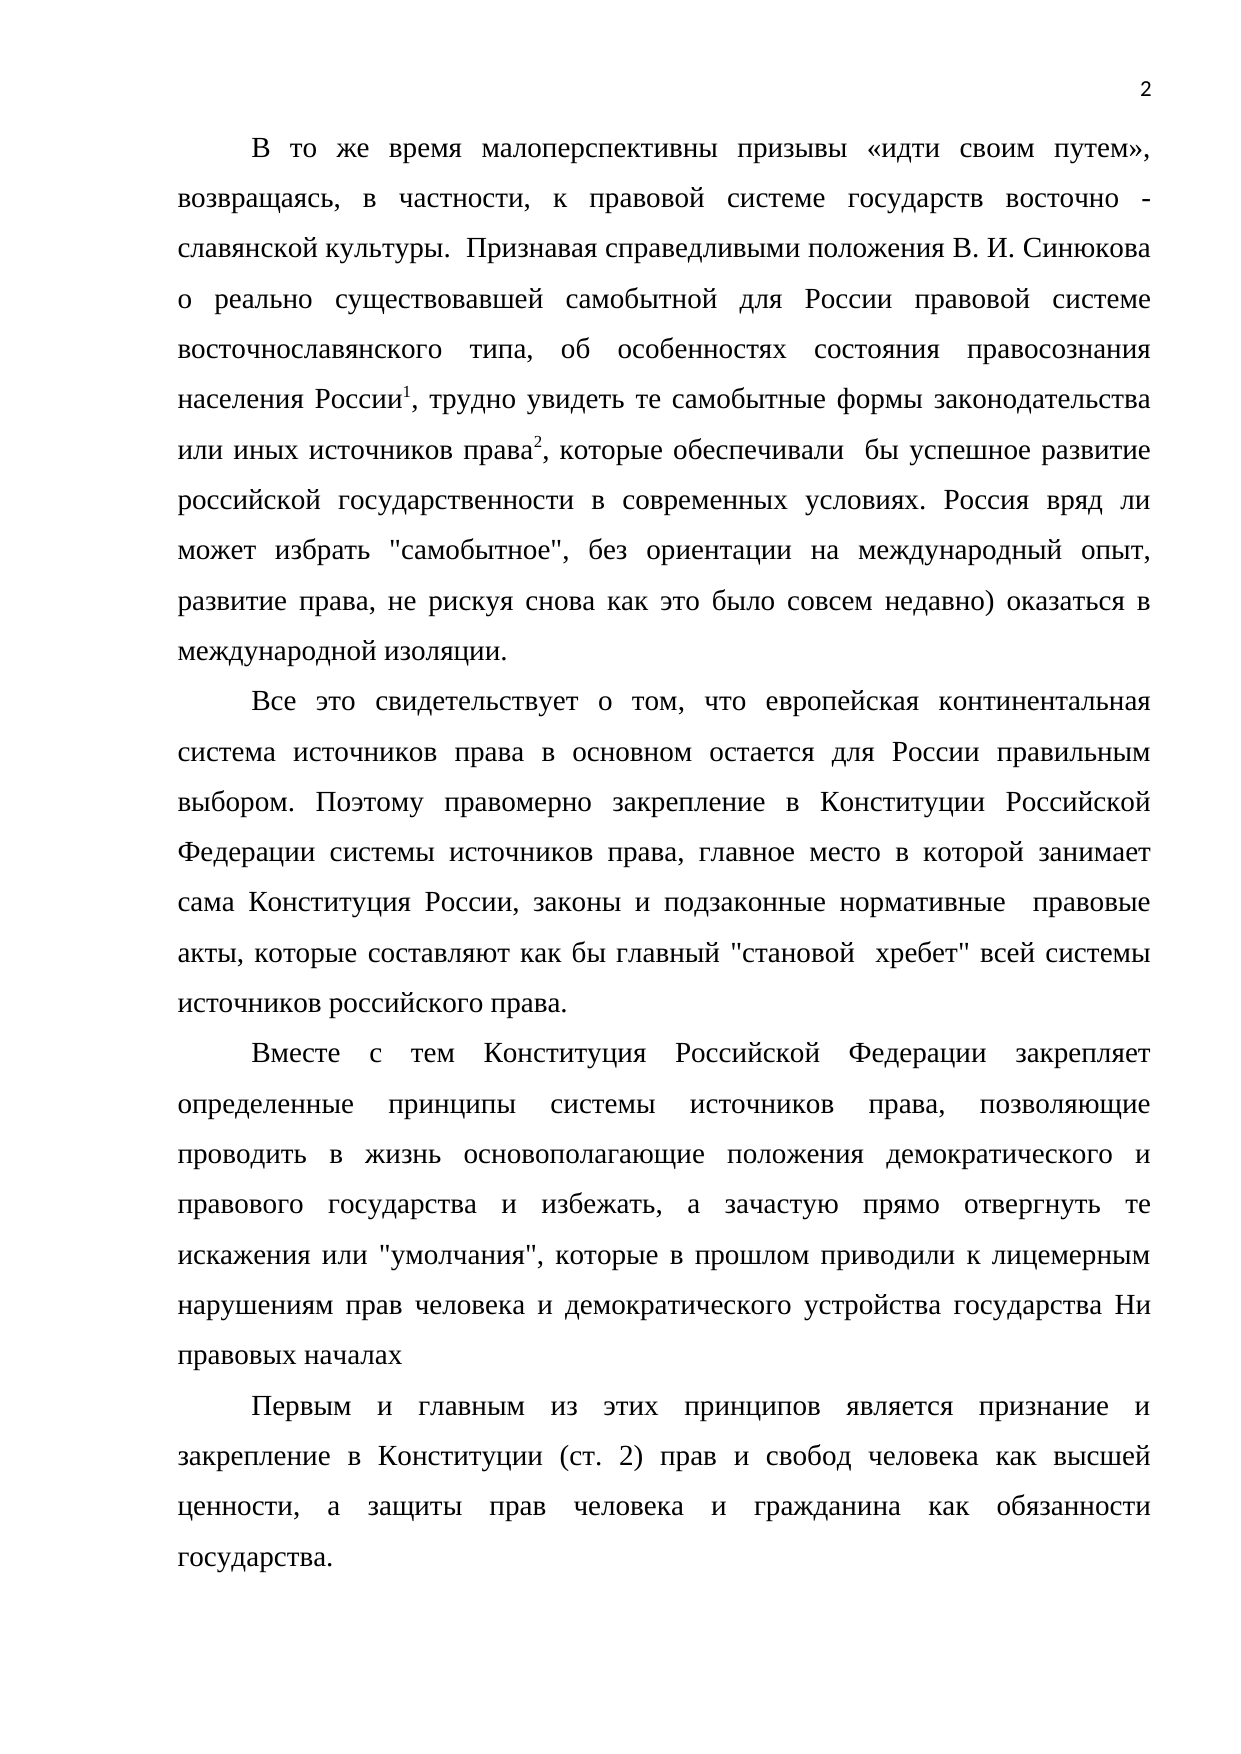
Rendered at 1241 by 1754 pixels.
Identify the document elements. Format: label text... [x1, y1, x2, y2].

text В то же время малоперспективны призывы «идти своим путем», возвращаясь, в частности, к правовой системе государств восточно - славянской культуры. Признавая справедливыми положения В. И. Синюкова о реально существовавшей самобытной для России правовой системе восточнославянского типа, об особенностях состояния правосознания населения России1, трудно увидеть те самобытные формы законодательства или иных источников права2, которые обеспечивали бы успешное развитие российской государственности в современных условиях. Россия вряд ли может избрать "самобытное", без ориентации на международный опыт, развитие права, не рискуя снова как это было совсем недавно) оказаться в международной изоляции. [177, 130, 1152, 667]
text Первым и главным из этих принципов является признание и закрепление в Конституции (ст. 2) прав и свобод человека как высшей ценности, а защиты прав человека и гражданина как обязанности государства. [177, 1388, 1152, 1572]
text Вместе с тем Конституция Российской Федерации закрепляет определенные принципы системы источников права, позволяющие проводить в жизнь основополагающие положения демократического и правового государства и избежать, а зачастую прямо отвергнуть те искажения или "умолчания", которые в прошлом приводили к лицемерным нарушениям прав человека и демократического устройства государства Ни правовых началах [177, 1036, 1152, 1371]
text Все это свидетельствует о том, что европейская континентальная система источников права в основном остается для России правильным выбором. Поэтому правомерно закрепление в Конституции Российской Федерации системы источников права, главное место в которой занимает сама Конституция России, законы и подзаконные нормативные правовые акты, которые составляют как бы главный "становой хребет" всей системы источников российского права. [177, 683, 1152, 1019]
